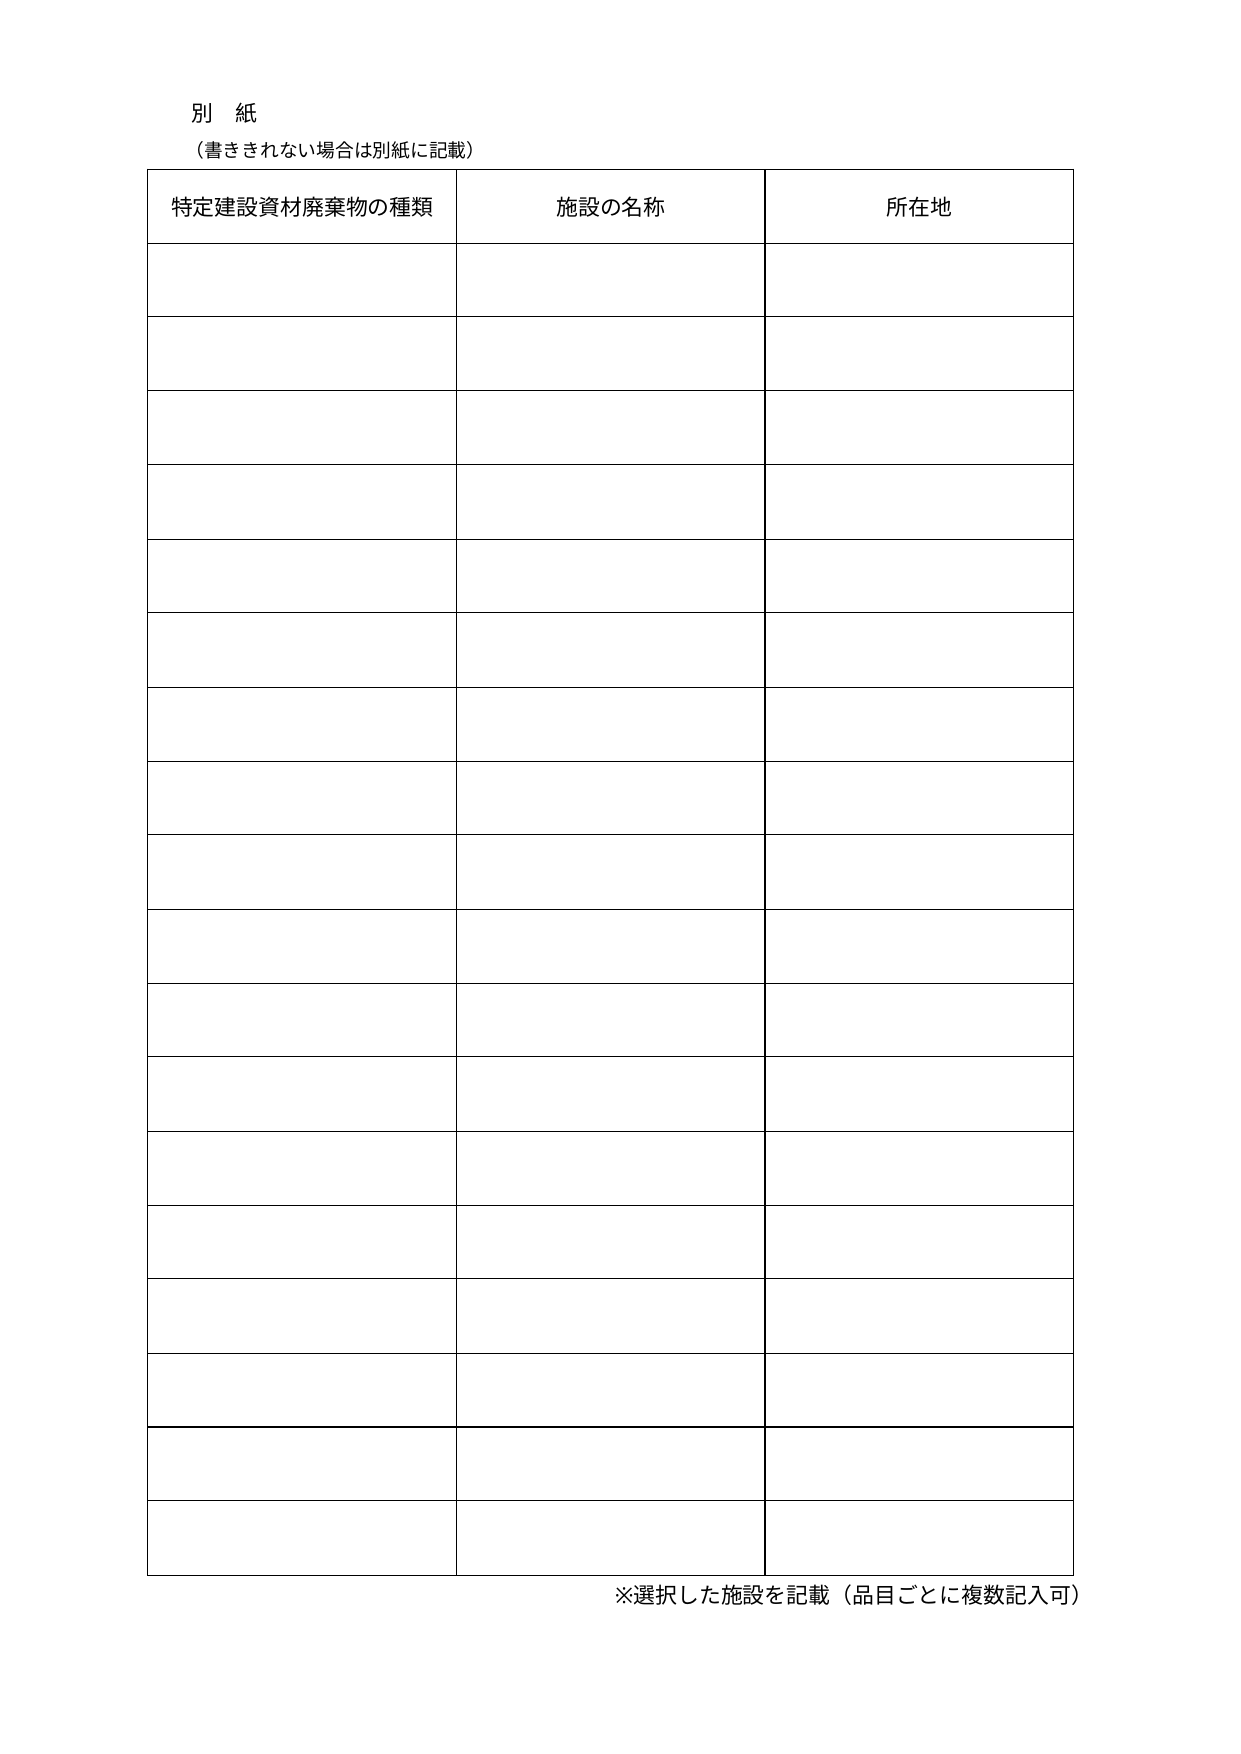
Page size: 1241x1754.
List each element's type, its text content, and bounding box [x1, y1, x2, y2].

table_cell [148, 1206, 456, 1278]
table_cell [457, 613, 764, 687]
table_cell [457, 984, 764, 1056]
table_cell [148, 1428, 456, 1499]
table_cell [148, 465, 456, 539]
table_cell [766, 244, 1073, 316]
text □再生資源利用促進実施書（必要事項を記載したもの）別 紙 [148, 93, 1092, 131]
table_cell [148, 984, 456, 1056]
table_cell [766, 1428, 1073, 1499]
table_cell [766, 540, 1073, 612]
table_header 所在地 [766, 170, 1073, 243]
table_cell [148, 1132, 456, 1204]
table_cell [457, 1501, 764, 1574]
table_cell [457, 1132, 764, 1204]
table_cell [148, 762, 456, 834]
table_cell [766, 910, 1073, 983]
table_cell [766, 465, 1073, 539]
text ※選択した施設を記載（品目ごとに複数記入可） [148, 1576, 1092, 1613]
table_cell [457, 1206, 764, 1278]
table_cell [766, 762, 1073, 834]
table_cell [766, 391, 1073, 464]
table_cell [766, 688, 1073, 761]
table_cell [766, 1206, 1073, 1278]
table_cell [148, 1057, 456, 1131]
table_cell [457, 688, 764, 761]
table_cell [148, 391, 456, 464]
table_cell [148, 613, 456, 687]
table_cell [457, 1428, 764, 1499]
table_cell [766, 613, 1073, 687]
table_cell [766, 1057, 1073, 1131]
text （書ききれない場合は別紙に記載） [167, 131, 1092, 168]
table_cell [457, 540, 764, 612]
table_cell [457, 835, 764, 909]
table_cell [766, 1279, 1073, 1353]
table_cell [457, 1354, 764, 1426]
table_cell [148, 317, 456, 390]
table_cell [766, 317, 1073, 390]
table_cell [457, 244, 764, 316]
table_cell [766, 984, 1073, 1056]
table_cell [148, 1501, 456, 1574]
table_cell [148, 1279, 456, 1353]
table_cell [148, 835, 456, 909]
table_cell [457, 1057, 764, 1131]
table_cell [148, 540, 456, 612]
table_cell [457, 762, 764, 834]
table_cell [457, 910, 764, 983]
table_header 施設の名称 [457, 170, 764, 243]
table_cell [457, 465, 764, 539]
table_cell [148, 1354, 456, 1426]
table_cell [148, 688, 456, 761]
table_cell [766, 1354, 1073, 1426]
table_cell [457, 1279, 764, 1353]
table_cell [766, 1501, 1073, 1574]
table_header 特定建設資材廃棄物の種類 [148, 170, 456, 243]
table_cell [766, 835, 1073, 909]
table_cell [148, 244, 456, 316]
table_cell [148, 910, 456, 983]
table_cell [766, 1132, 1073, 1204]
table_cell [457, 391, 764, 464]
table_cell [457, 317, 764, 390]
